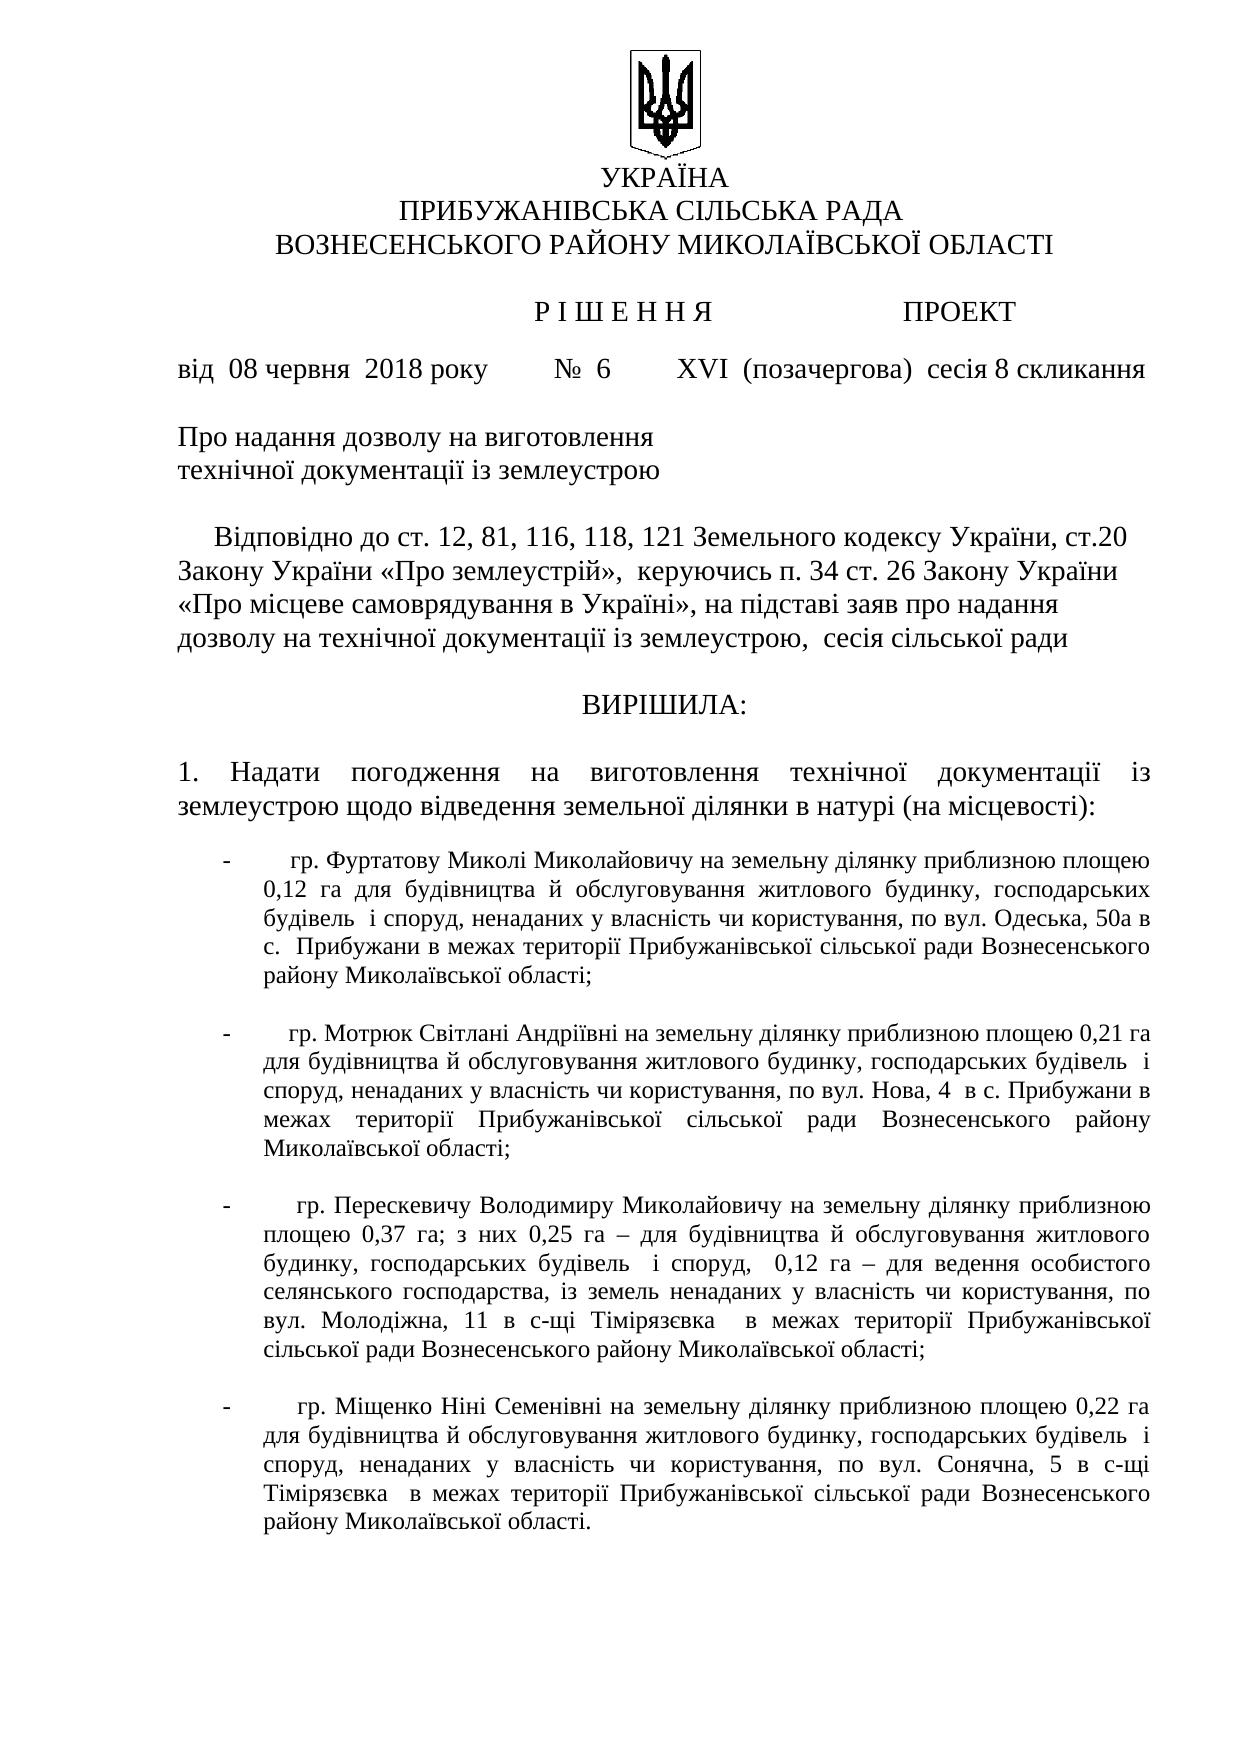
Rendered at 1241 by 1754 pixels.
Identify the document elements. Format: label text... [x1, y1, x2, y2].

text УКРАЇНА [177, 160, 1152, 193]
list гр. Мотрюк Світлані Андріївні на земельну ділянку приблизною площею 0,21 га для будівництва й обслуговування житлового будинку, господарських будівель і споруд, ненаданих у власність чи користування, по вул. Нова, 4 в с. Прибужани в межах території Прибужанівської сільської ради Вознесенського району Миколаївської області; [222, 1018, 1152, 1161]
text ВОЗНЕСЕНСЬКОГО РАЙОНУ МИКОЛАЇВСЬКОЇ ОБЛАСТІ [177, 227, 1152, 260]
text технічної документації із землеустрою [177, 452, 1152, 486]
text 1. Надати погодження на виготовлення технічної документації із землеустрою щодо відведення земельної ділянки в натурі (на місцевості): [177, 754, 1152, 821]
text ПРИБУЖАНІВСЬКА СІЛЬСЬКА РАДА [325, 193, 1152, 227]
text Відповідно до ст. 12, 81, 116, 118, 121 Земельного кодексу України, ст.20 Закону України «Про землеустрій», керуючись п. 34 ст. 26 Закону України «Про місцеве самоврядування в Україні», на підставі заяв про надання дозволу на технічної документації із землеустрою, сесія сільської ради [177, 519, 1152, 653]
list гр. Фуртатову Миколі Миколайовичу на земельну ділянку приблизною площею 0,12 га для будівництва й обслуговування житлового будинку, господарських будівель і споруд, ненаданих у власність чи користування, по вул. Одеська, 50а в с. Прибужани в межах території Прибужанівської сільської ради Вознесенського району Миколаївської області; [222, 845, 1152, 989]
list гр. Перескевичу Володимиру Миколайовичу на земельну ділянку приблизною площею 0,37 га; з них 0,25 га – для будівництва й обслуговування житлового будинку, господарських будівель і споруд, 0,12 га – для ведення особистого селянського господарства, із земель ненаданих у власність чи користування, по вул. Молодіжна, 11 в с-щі Тімірязєвка в межах території Прибужанівської сільської ради Вознесенського району Миколаївської області; [222, 1190, 1152, 1363]
text від 08 червня 2018 року № 6 ХVІ (позачергова) сесія 8 скликання [177, 352, 1152, 385]
list гр. Міщенко Ніні Семенівні на земельну ділянку приблизною площею 0,22 га для будівництва й обслуговування житлового будинку, господарських будівель і споруд, ненаданих у власність чи користування, по вул. Сонячна, 5 в с-щі Тімірязєвка в межах території Прибужанівської сільської ради Вознесенського району Миколаївської області. [222, 1391, 1152, 1535]
text ВИРІШИЛА: [177, 687, 1152, 721]
text Р І Ш Е Н Н Я ПРОЕКТ [177, 294, 1152, 327]
picture [627, 48, 703, 162]
text Про надання дозволу на виготовлення [177, 419, 1152, 452]
